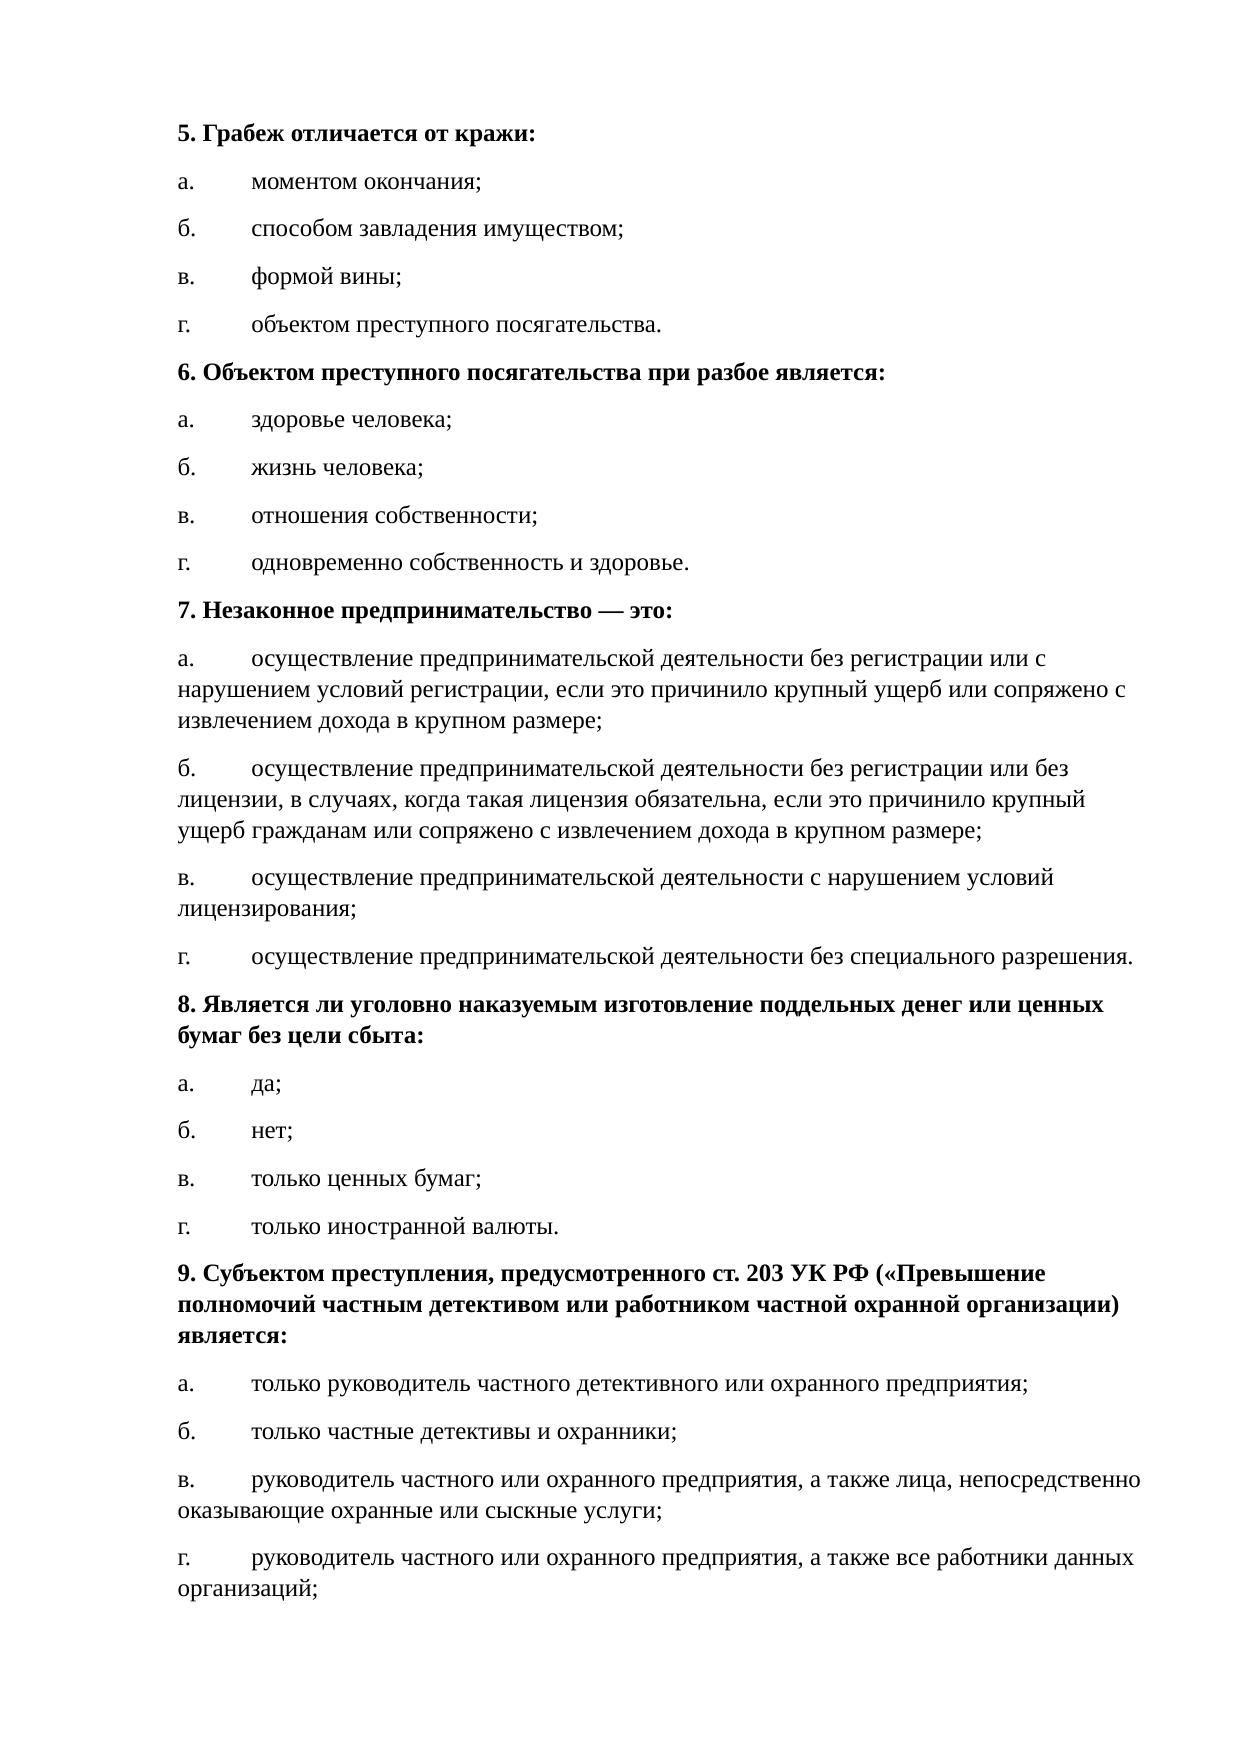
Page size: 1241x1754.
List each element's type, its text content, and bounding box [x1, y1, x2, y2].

text 5. Грабеж отличается от кражи: [177, 118, 1152, 147]
text г. только иностранной валюты. [177, 1211, 1152, 1239]
text 7. Незаконное предпринимательство — это: [177, 595, 1152, 624]
text в. отношения собственности; [177, 500, 1152, 528]
text г. объектом преступного посягательства. [177, 309, 1152, 338]
text а. да; [177, 1068, 1152, 1096]
text г. одновременно собственность и здоровье. [177, 547, 1152, 576]
text г. руководитель частного или охранного предприятия, а также все работники данных организаций; [177, 1542, 1152, 1602]
text б. способом завладения имуществом; [177, 213, 1152, 242]
text в. осуществление предпринимательской деятельности с нарушением условий лицензирования; [177, 862, 1152, 922]
text 8. Является ли уголовно наказуемым изготовление поддельных денег или ценных бумаг без цели сбыта: [177, 989, 1152, 1049]
text а. здоровье человека; [177, 404, 1152, 433]
text в. руководитель частного или охранного предприятия, а также лица, непосредственно оказывающие охранные или сыскные услуги; [177, 1464, 1152, 1523]
text 9. Субъектом преступления, предусмотренного ст. 203 УК РФ («Превышение полномочий частным детективом или работником частной охранной организации) является: [177, 1258, 1152, 1349]
text б. нет; [177, 1115, 1152, 1144]
text г. осуществление предпринимательской деятельности без специального разрешения. [177, 941, 1152, 970]
text б. осуществление предпринимательской деятельности без регистрации или без лицензии, в случаях, когда такая лицензия обязательна, если это причинило крупный ущерб гражданам или сопряжено с извлечением дохода в крупном размере; [177, 753, 1152, 843]
text а. только руководитель частного детективного или охранного предприятия; [177, 1368, 1152, 1397]
text в. только ценных бумаг; [177, 1163, 1152, 1192]
text б. жизнь человека; [177, 452, 1152, 481]
text а. осуществление предпринимательской деятельности без регистрации или с нарушением условий регистрации, если это причинило крупный ущерб или сопряжено с извлечением дохода в крупном размере; [177, 643, 1152, 734]
text а. моментом окончания; [177, 166, 1152, 194]
text в. формой вины; [177, 261, 1152, 290]
text 6. Объектом преступного посягательства при разбое является: [177, 357, 1152, 385]
text б. только частные детективы и охранники; [177, 1416, 1152, 1445]
